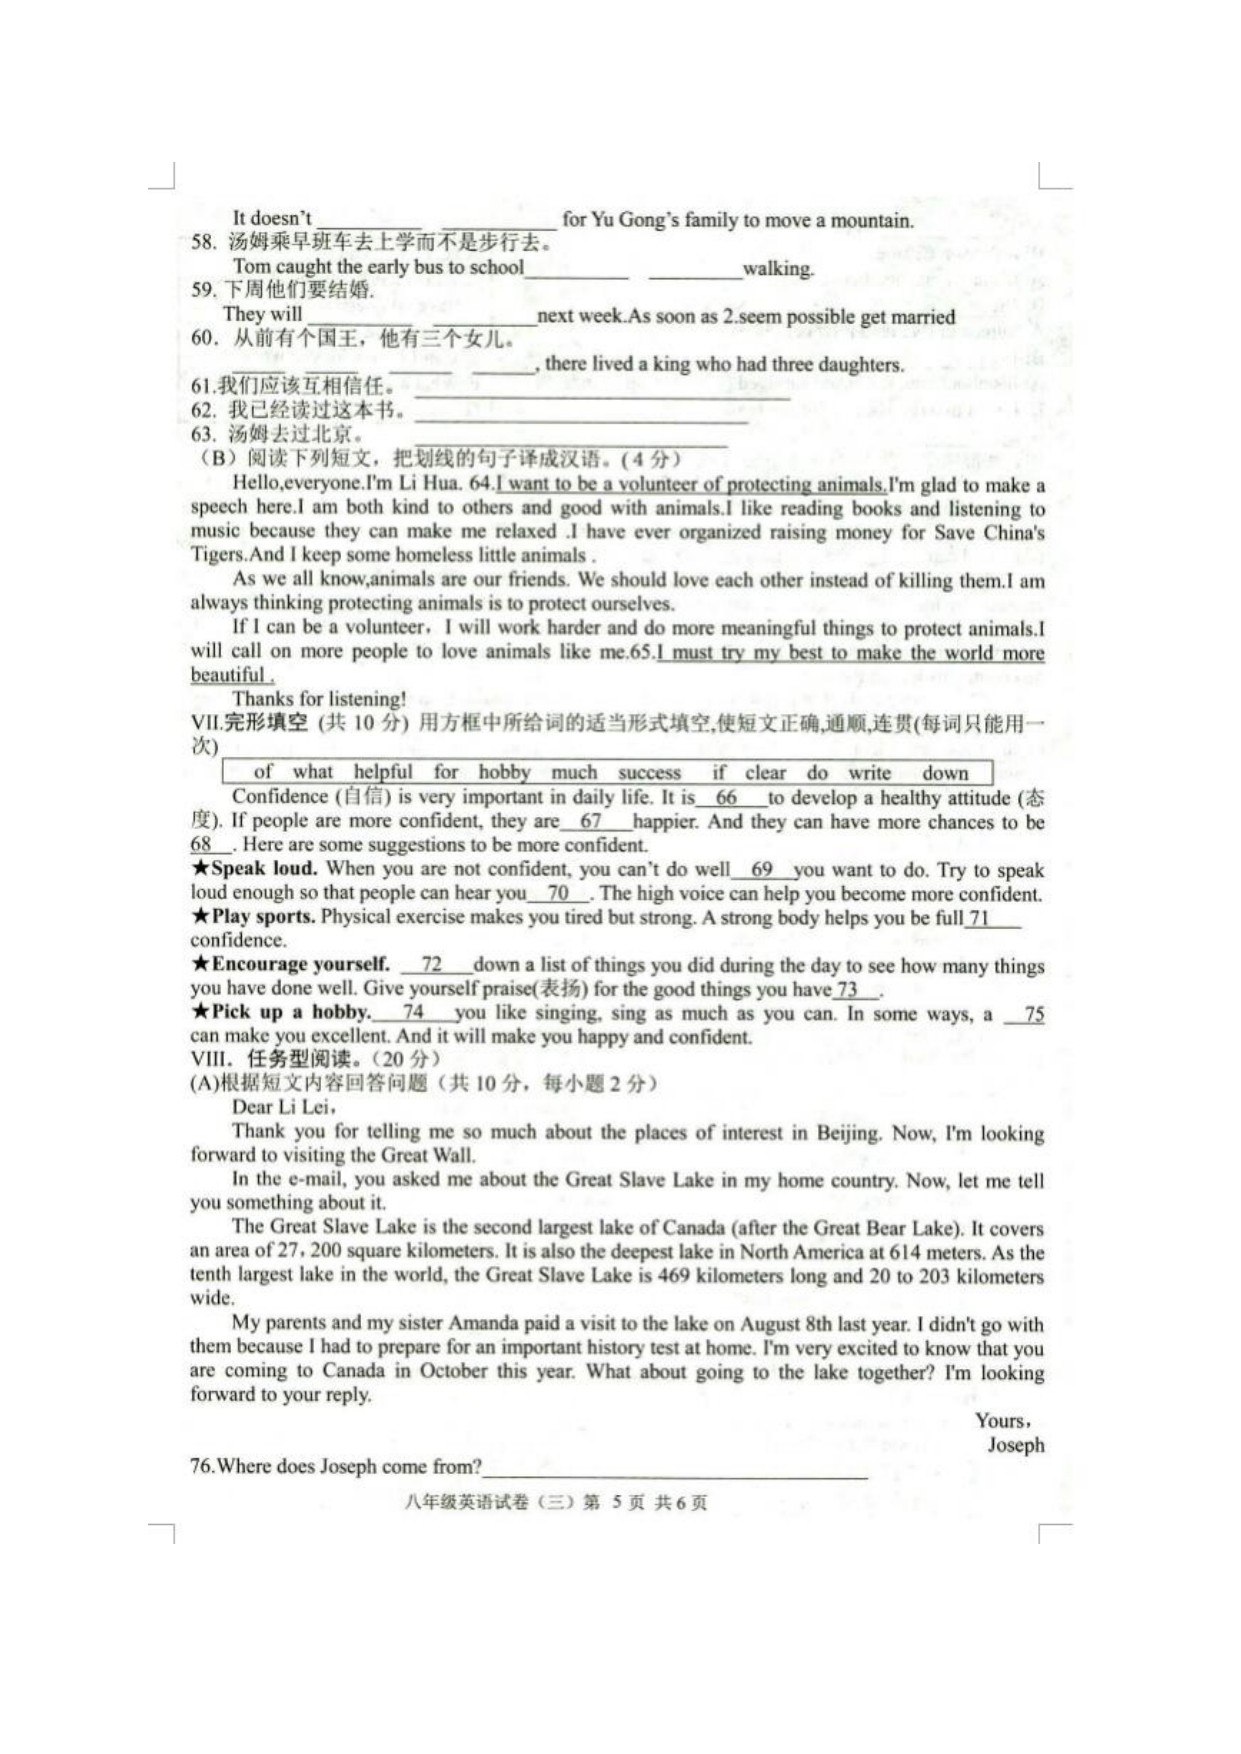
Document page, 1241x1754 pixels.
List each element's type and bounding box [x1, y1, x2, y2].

picture [148, 162, 1093, 1544]
